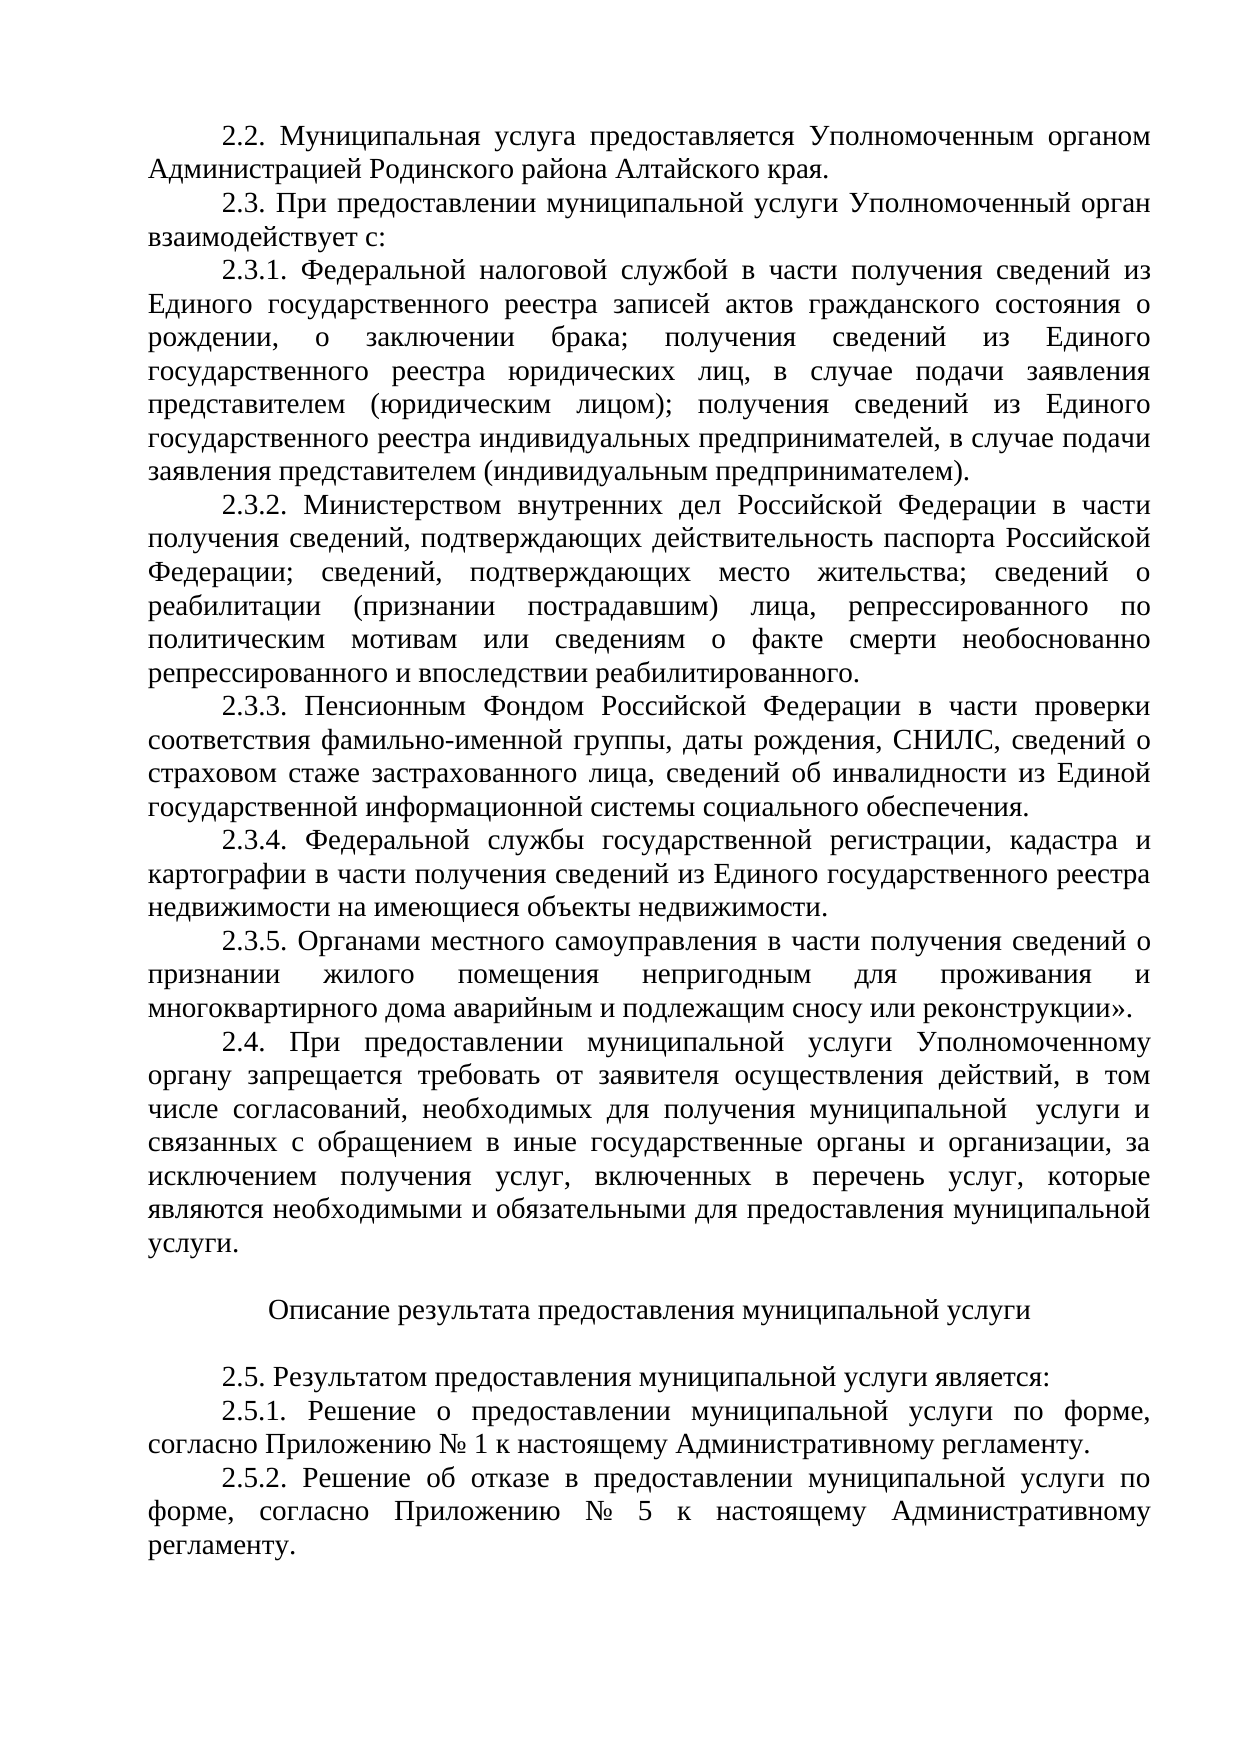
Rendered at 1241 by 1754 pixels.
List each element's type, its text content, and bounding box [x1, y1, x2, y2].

text 2.3.1. Федеральной налоговой службой в части получения сведений из Единого государственного реестра записей актов гражданского состояния о рождении, о заключении брака; получения сведений из Единого государственного реестра юридических лиц, в случае подачи заявления представителем (юридическим лицом); получения сведений из Единого государственного реестра индивидуальных предпринимателей, в случае подачи заявления представителем (индивидуальным предпринимателем). [148, 252, 1152, 487]
text 2.2. Муниципальная услуга предоставляется Уполномоченным органом Администрацией Родинского района Алтайского края. [148, 118, 1152, 185]
text 2.4. При предоставлении муниципальной услуги Уполномоченному органу запрещается требовать от заявителя осуществления действий, в том числе согласований, необходимых для получения муниципальной услуги и связанных с обращением в иные государственные органы и организации, за исключением получения услуг, включенных в перечень услуг, которые являются необходимыми и обязательными для предоставления муниципальной услуги. [148, 1024, 1152, 1258]
text 2.3.4. Федеральной службы государственной регистрации, кадастра и картографии в части получения сведений из Единого государственного реестра недвижимости на имеющиеся объекты недвижимости. [148, 822, 1152, 923]
text 2.3.5. Органами местного самоуправления в части получения сведений о признании жилого помещения непригодным для проживания и многоквартирного дома аварийным и подлежащим сносу или реконструкции». [148, 923, 1152, 1024]
text Описание результата предоставления муниципальной услуги [148, 1292, 1152, 1326]
text 2.5. Результатом предоставления муниципальной услуги является: [148, 1359, 1152, 1393]
text 2.3.3. Пенсионным Фондом Российской Федерации в части проверки соответствия фамильно-именной группы, даты рождения, СНИЛС, сведений о страховом стаже застрахованного лица, сведений об инвалидности из Единой государственной информационной системы социального обеспечения. [148, 688, 1152, 822]
text 2.5.2. Решение об отказе в предоставлении муниципальной услуги по форме, согласно Приложению № 5 к настоящему Административному регламенту. [148, 1460, 1152, 1560]
text 2.5.1. Решение о предоставлении муниципальной услуги по форме, согласно Приложению № 1 к настоящему Административному регламенту. [148, 1393, 1152, 1460]
text 2.3. При предоставлении муниципальной услуги Уполномоченный орган взаимодействует с: [148, 185, 1152, 252]
text 2.3.2. Министерством внутренних дел Российской Федерации в части получения сведений, подтверждающих действительность паспорта Российской Федерации; сведений, подтверждающих место жительства; сведений о реабилитации (признании пострадавшим) лица, репрессированного по политическим мотивам или сведениям о факте смерти необоснованно репрессированного и впоследствии реабилитированного. [148, 487, 1152, 688]
